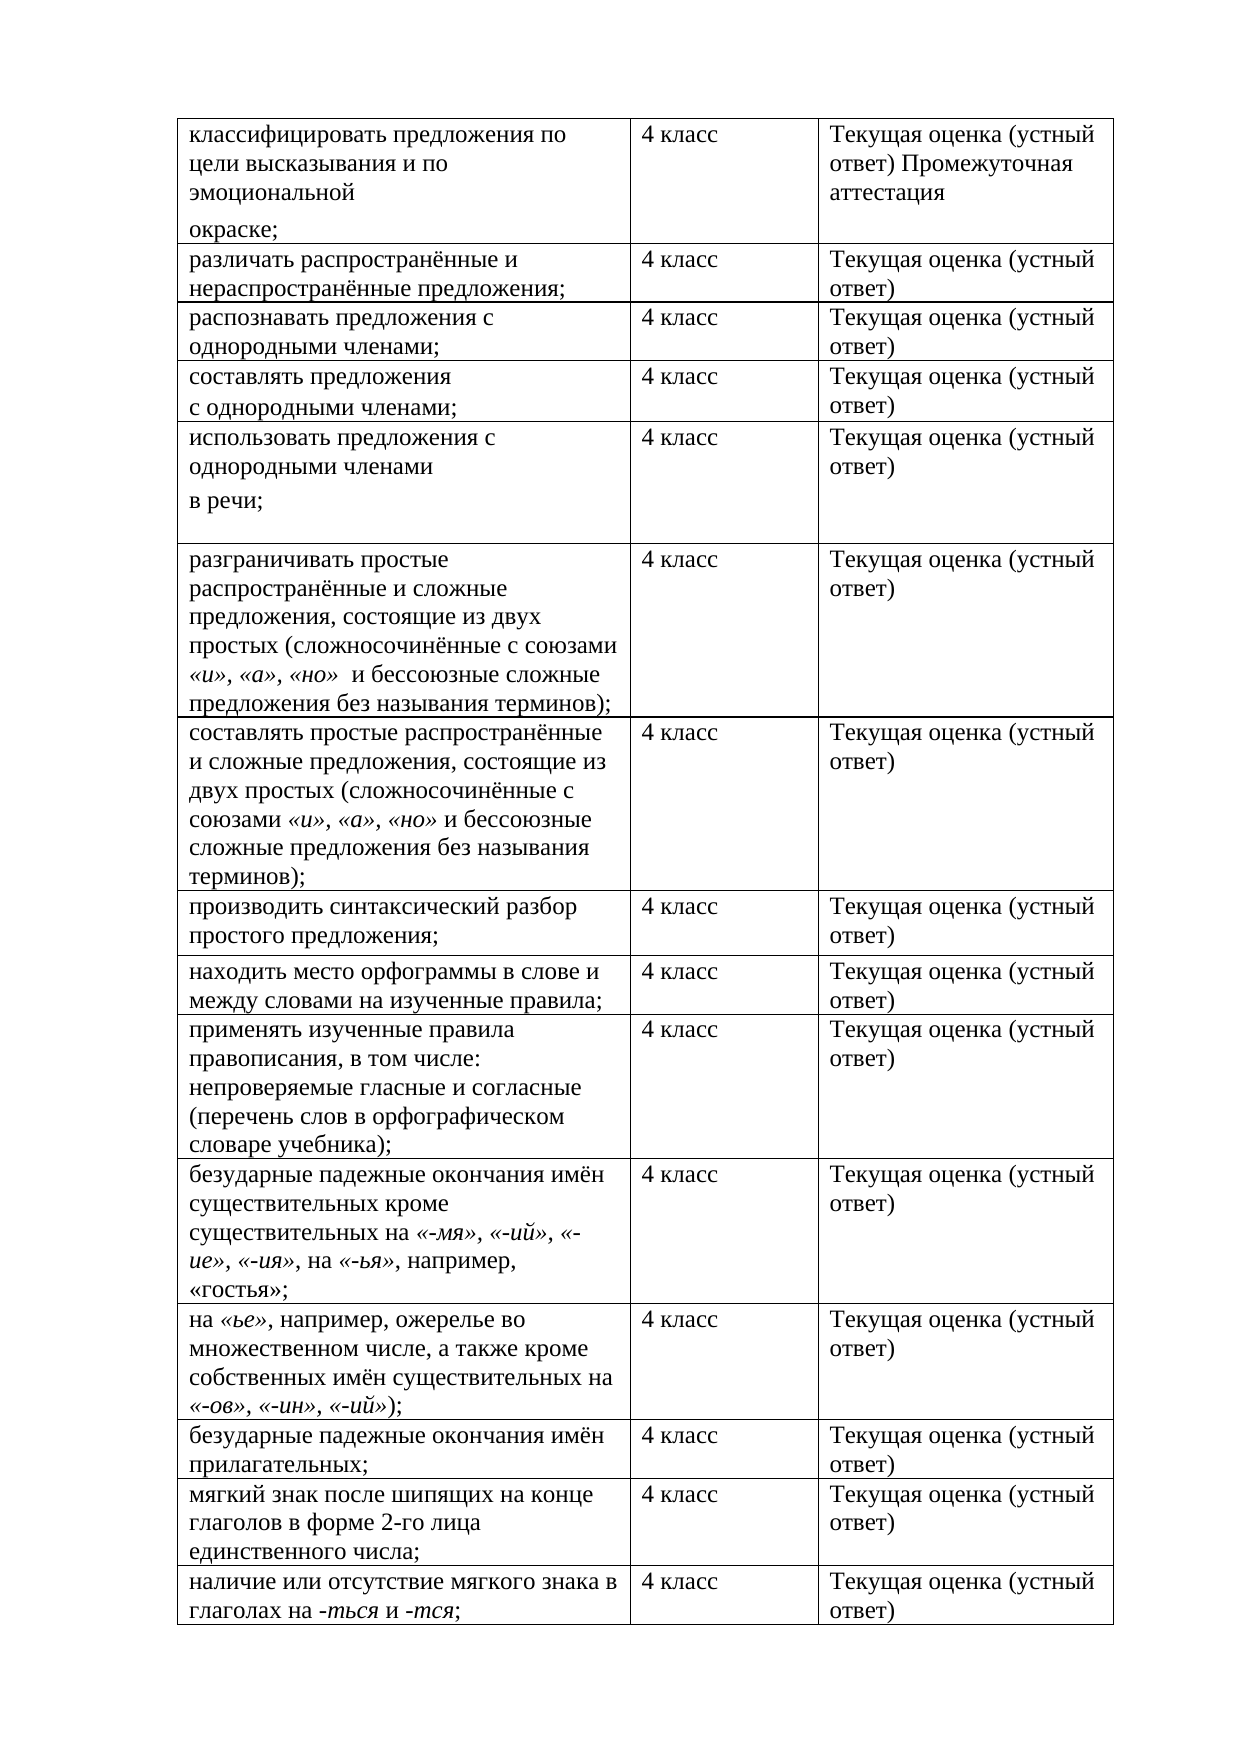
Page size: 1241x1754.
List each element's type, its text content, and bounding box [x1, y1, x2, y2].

table_cell различать распространённые и нераспространённые предложения; [178, 244, 630, 301]
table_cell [819, 119, 1113, 243]
table_cell Текущая оценка (устный ответ) [819, 544, 1113, 716]
table_cell 4 класс [631, 1304, 818, 1419]
table_cell 4 класс [631, 1159, 818, 1303]
table_cell Текущая оценка (устный ответ) [819, 244, 1113, 301]
table_cell Текущая оценка (устный ответ) [819, 1479, 1113, 1565]
table_cell производить синтаксический разбор простого предложения; [178, 891, 630, 955]
table_cell 4 класс [631, 1420, 818, 1478]
table_cell безударные падежные окончания имён прилагательных; [178, 1420, 630, 1478]
table_cell классифицировать предложения по цели высказывания и по эмоциональной окраске; [178, 119, 630, 243]
table_cell составлять предложения с однородными членами; [178, 361, 630, 421]
table_cell 4 класс [631, 956, 818, 1013]
table_cell Текущая оценка (устный ответ) [819, 1304, 1113, 1419]
table_cell на «ье», например, ожерелье во множественном числе, а также кроме собственных имён существительных на «-ов», «-ин», «-ий»); [178, 1304, 630, 1419]
table_cell 4 класс [631, 1015, 818, 1158]
table_cell составлять простые распространённые и сложные предложения, состоящие из двух простых (сложносочинённые с союзами «и», «а», «но» и бессоюзные сложные предложения без называния терминов); [178, 718, 630, 890]
table_cell 4 класс [631, 244, 818, 301]
table_cell распознавать предложения с однородными членами; [178, 303, 630, 360]
table_cell применять изученные правила правописания, в том числе: непроверяемые гласные и согласные (перечень слов в орфографическом словаре учебника); [178, 1015, 630, 1158]
table_cell мягкий знак после шипящих на конце глаголов в форме 2-го лица единственного числа; [178, 1479, 630, 1565]
table_cell безударные падежные окончания имён существительных кроме существительных на «-мя», «-ий», «-ие», «-ия», на «-ья», например, «гостья»; [178, 1159, 630, 1303]
table_cell Текущая оценка (устный ответ) [819, 1015, 1113, 1158]
table_cell находить место орфограммы в слове и между словами на изученные правила; [178, 956, 630, 1013]
table_cell использовать предложения с однородными членами в речи; [178, 422, 630, 543]
table_cell Текущая оценка (устный ответ) [819, 718, 1113, 890]
table_cell 4 класс [631, 119, 818, 243]
table_cell 4 класс [631, 718, 818, 890]
table_cell 4 класс [631, 361, 818, 421]
table_cell Текущая оценка (устный ответ) [819, 891, 1113, 955]
table_cell 4 класс [631, 303, 818, 360]
table_cell 4 класс [631, 1479, 818, 1565]
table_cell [819, 1566, 1113, 1623]
table_cell Текущая оценка (устный ответ) [819, 422, 1113, 543]
table_cell Текущая оценка (устный ответ) [819, 956, 1113, 1013]
table_cell 4 класс [631, 544, 818, 716]
table_cell 4 класс [631, 891, 818, 955]
table_cell Текущая оценка (устный ответ) [819, 361, 1113, 421]
table_cell Текущая оценка (устный ответ) [819, 1420, 1113, 1478]
table_cell Текущая оценка (устный ответ) [819, 1159, 1113, 1303]
table_cell 4 класс [631, 422, 818, 543]
table_cell Текущая оценка (устный ответ) [819, 303, 1113, 360]
table_cell разграничивать простые распространённые и сложные предложения, состоящие из двух простых (сложносочинённые с союзами «и», «а», «но» и бессоюзные сложные предложения без называния терминов); [178, 544, 630, 716]
table_cell 4 класс [631, 1566, 818, 1623]
table_cell наличие или отсутствие мягкого знака в глаголах на -ться и -тся; [178, 1566, 630, 1623]
